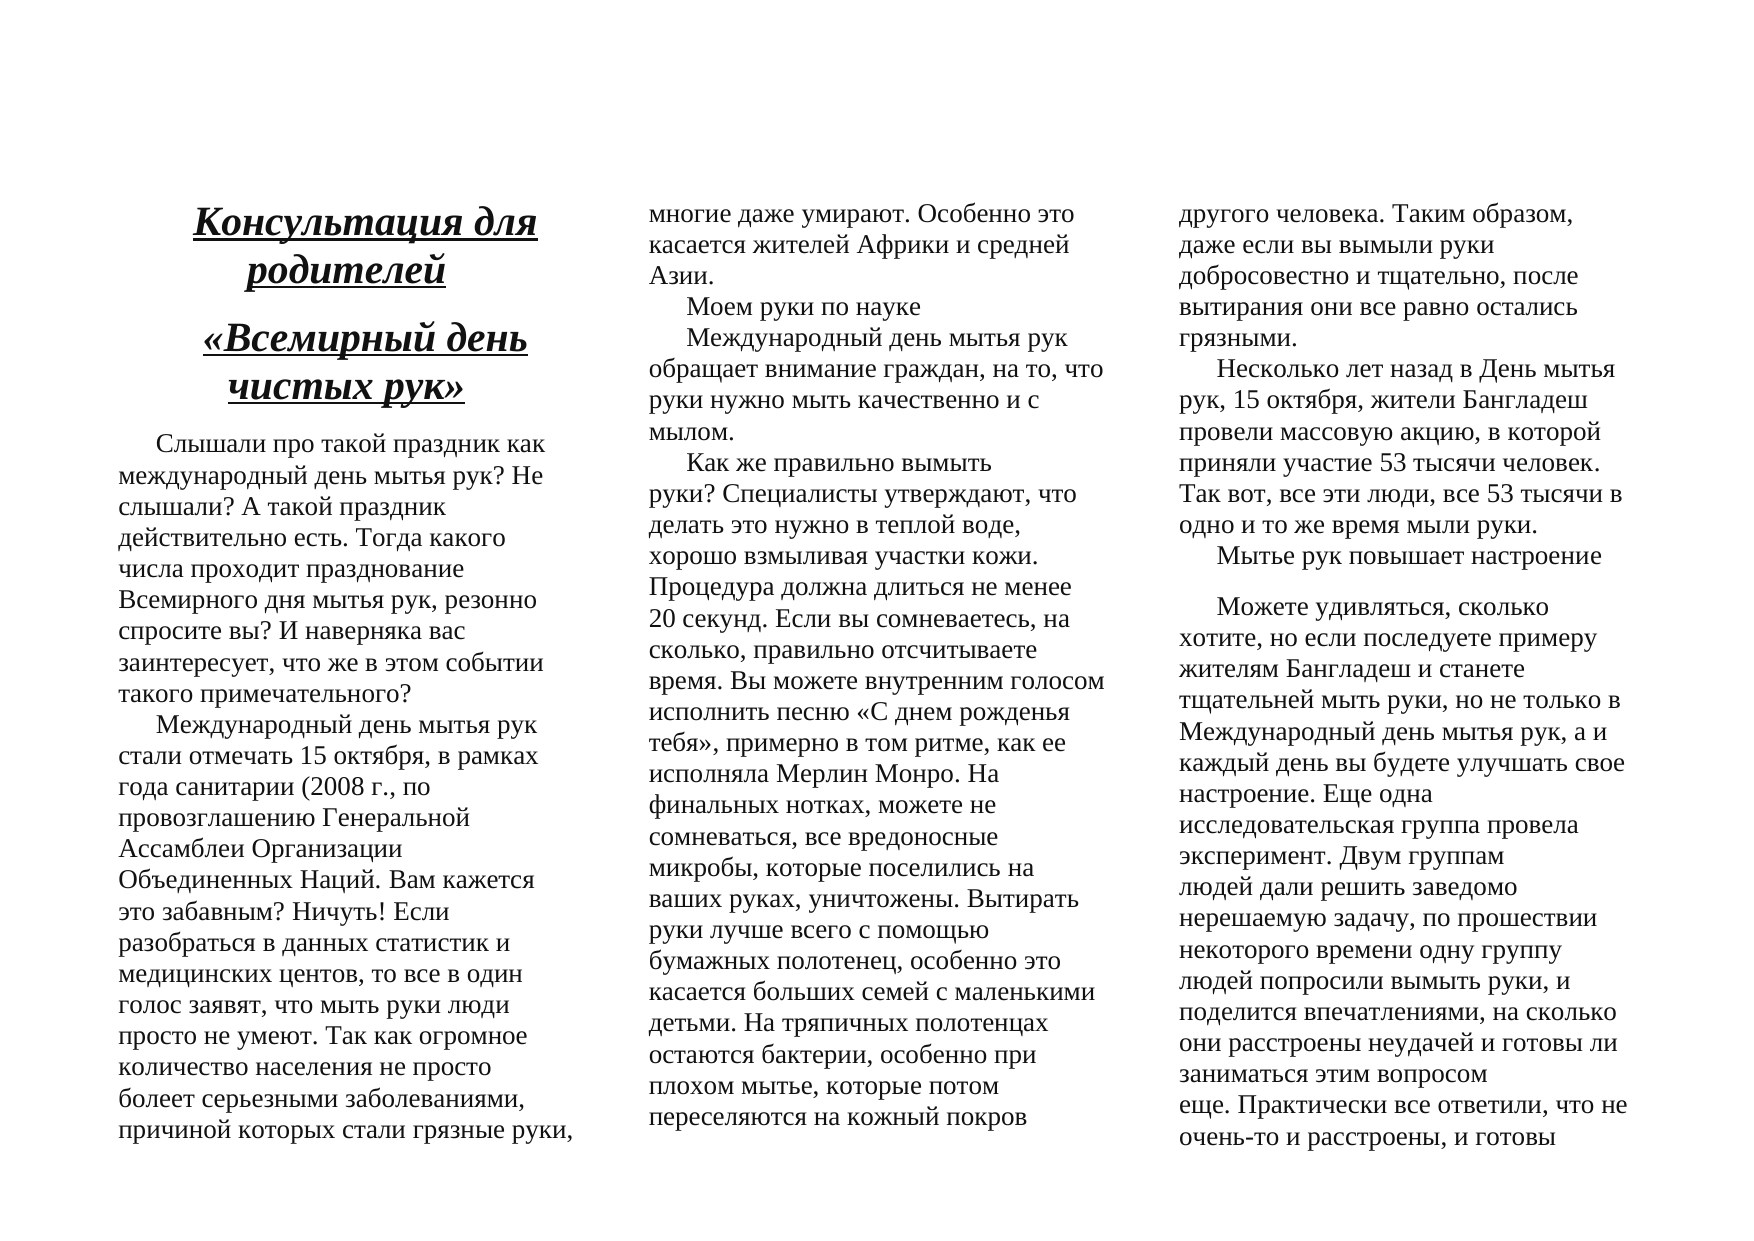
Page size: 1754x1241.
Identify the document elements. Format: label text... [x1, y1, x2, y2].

text «Всемирный день чистых рук» [118, 312, 575, 408]
text Международный день мытья рук стали отмечать 15 октября, в рамках года санитарии (2008 г., по провозглашению Генеральной Ассамблеи Организации Объединенных Наций. Вам кажется это забавным? Ничуть! Если разобраться в данных статистик и медицинских центов, то все в один голос заявят, что мыть руки люди просто не умеют. Так как огромное количество населения не просто болеет серьезными заболеваниями, причиной которых стали грязные руки, многие даже умирают. Особенно это касается жителей Африки и средней Азии. [118, 708, 575, 1144]
text Как же правильно вымыть руки? Специалисты утверждают, что делать это нужно в теплой воде, хорошо взмыливая участки кожи. Процедура должна длиться не менее 20 секунд. Если вы сомневаетесь, на сколько, правильно отсчитываете время. Вы можете внутренним голосом исполнить песню «С днем рожденья тебя», примерно в том ритме, как ее исполняла Мерлин Монро. На финальных нотках, можете не сомневаться, все вредоносные микробы, которые поселились на ваших руках, уничтожены. Вытирать руки лучше всего с помощью бумажных полотенец, особенно это касается больших семей с маленькими детьми. На тряпичных полотенцах остаются бактерии, особенно при плохом мытье, которые потом переселяются на кожный покров другого человека. Таким образом, даже если вы вымыли руки добросовестно и тщательно, после вытирания они все равно остались грязными. [648, 446, 1105, 1131]
text Международный день мытья рук стали отмечать 15 октября, в рамках года санитарии (2008 г., по провозглашению Генеральной Ассамблеи Организации Объединенных Наций. Вам кажется это забавным? Ничуть! Если разобраться в данных статистик и медицинских центов, то все в один голос заявят, что мыть руки люди просто не умеют. Так как огромное количество населения не просто болеет серьезными заболеваниями, причиной которых стали грязные руки, многие даже умирают. Особенно это касается жителей Африки и средней Азии. [648, 197, 1105, 290]
text Международный день мытья рук обращает внимание граждан, на то, что руки нужно мыть качественно и с мылом. [648, 321, 1105, 446]
text Мытье рук повышает настроение [1179, 539, 1636, 571]
text Слышали про такой праздник как международный день мытья рук? Не слышали? А такой праздник действительно есть. Тогда какого числа проходит празднование Всемирного дня мытья рук, резонно спросите вы? И наверняка вас заинтересует, что же в этом событии такого примечательного? [118, 428, 575, 708]
text Несколько лет назад в День мытья рук, 15 октября, жители Бангладеш провели массовую акцию, в которой приняли участие 53 тысячи человек. Так вот, все эти люди, все 53 тысячи в одно и то же время мыли руки. [1179, 352, 1636, 539]
text Консультация для родителей [118, 197, 575, 293]
text Моем руки по науке [648, 290, 1105, 321]
text Как же правильно вымыть руки? Специалисты утверждают, что делать это нужно в теплой воде, хорошо взмыливая участки кожи. Процедура должна длиться не менее 20 секунд. Если вы сомневаетесь, на сколько, правильно отсчитываете время. Вы можете внутренним голосом исполнить песню «С днем рожденья тебя», примерно в том ритме, как ее исполняла Мерлин Монро. На финальных нотках, можете не сомневаться, все вредоносные микробы, которые поселились на ваших руках, уничтожены. Вытирать руки лучше всего с помощью бумажных полотенец, особенно это касается больших семей с маленькими детьми. На тряпичных полотенцах остаются бактерии, особенно при плохом мытье, которые потом переселяются на кожный покров другого человека. Таким образом, даже если вы вымыли руки добросовестно и тщательно, после вытирания они все равно остались грязными. [1179, 197, 1636, 352]
